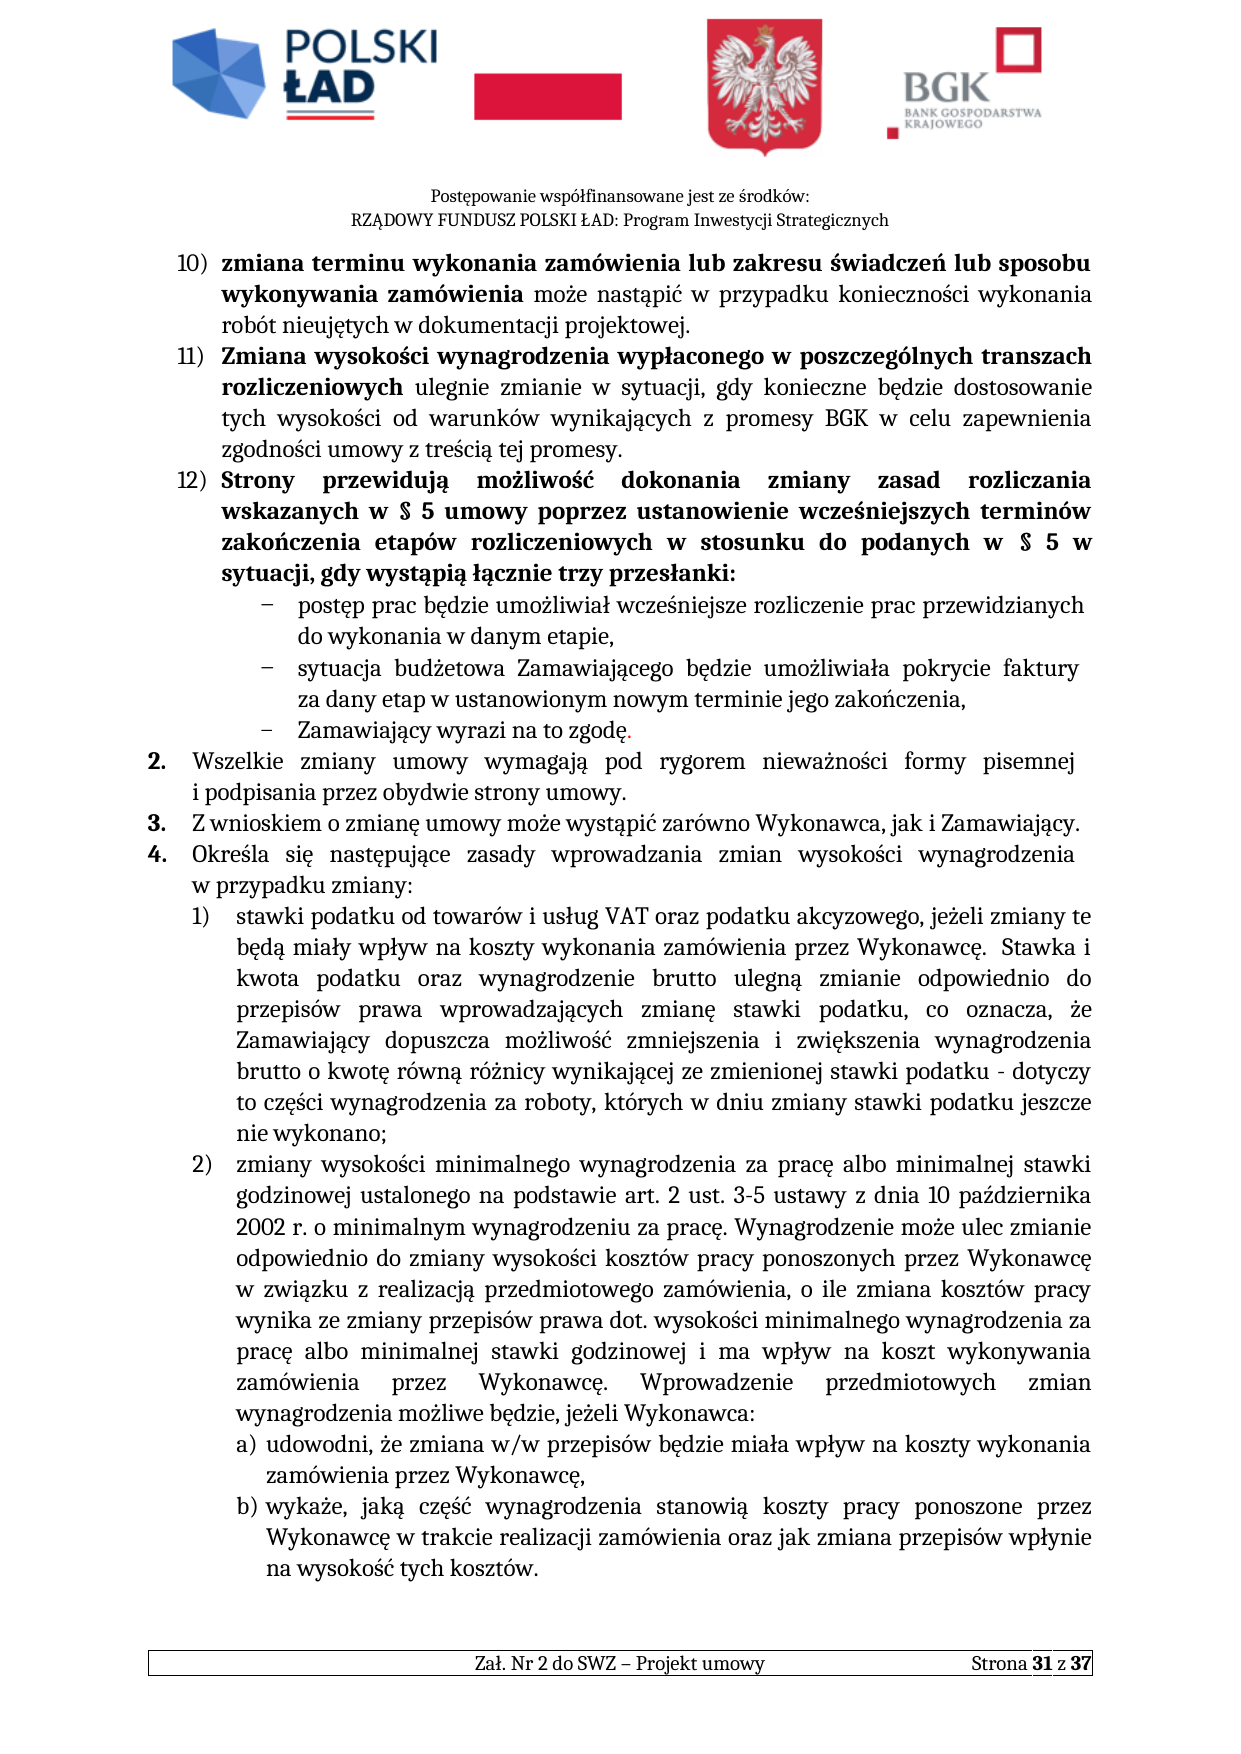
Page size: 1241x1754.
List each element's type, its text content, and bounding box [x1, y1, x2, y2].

list postęp prac będzie umożliwiał wcześniejsze rozliczenie prac przewidzianych do wykonania w danym etapie, [260, 590, 1093, 651]
list Z wnioskiem o zmianę umowy może wystąpić zarówno Wykonawca, jak i Zamawiający. [148, 809, 1093, 838]
list stawki podatku od towarów i usług VAT oraz podatku akcyzowego, jeżeli zmiany te będą miały wpływ na koszty wykonania zamówienia przez Wykonawcę. Stawka i kwota podatku oraz wynagrodzenie brutto ulegną zmianie odpowiednio do przepisów prawa wprowadzających zmianę stawki podatku, co oznacza, że Zamawiający dopuszcza możliwość zmniejszenia i zwiększenia wynagrodzenia brutto o kwotę równą różnicy wynikającej ze zmienionej stawki podatku - dotyczy to części wynagrodzenia za roboty, których w dniu zmiany stawki podatku jeszcze nie wykonano; [192, 902, 1093, 1148]
list zmiana terminu wykonania zamówienia lub zakresu świadczeń lub sposobu wykonywania zamówienia może nastąpić w przypadku konieczności wykonania robót nieujętych w dokumentacji projektowej. [177, 248, 1093, 339]
list Zamawiający wyrazi na to zgodę. [260, 716, 1093, 744]
picture [147, 11, 1093, 161]
list udowodni, że zmiana w/w przepisów będzie miała wpływ na koszty wykonania zamówienia przez Wykonawcę, [236, 1430, 1093, 1489]
list zmiany wysokości minimalnego wynagrodzenia za pracę albo minimalnej stawki godzinowej ustalonego na podstawie art. 2 ust. 3-5 ustawy z dnia 10 października 2002 r. o minimalnym wynagrodzeniu za pracę. Wynagrodzenie może ulec zmianie odpowiednio do zmiany wysokości kosztów pracy ponoszonych przez Wykonawcę w związku z realizacją przedmiotowego zamówienia, o ile zmiana kosztów pracy wynika ze zmiany przepisów prawa dot. wysokości minimalnego wynagrodzenia za pracę albo minimalnej stawki godzinowej i ma wpływ na koszt wykonywania zamówienia przez Wykonawcę. Wprowadzenie przedmiotowych zmian wynagrodzenia możliwe będzie, jeżeli Wykonawca: [192, 1150, 1093, 1427]
list sytuacja budżetowa Zamawiającego będzie umożliwiała pokrycie faktury za dany etap w ustanowionym nowym terminie jego zakończenia, [260, 653, 1093, 713]
list wykaże, jaką część wynagrodzenia stanowią koszty pracy ponoszone przez Wykonawcę w trakcie realizacji zamówienia oraz jak zmiana przepisów wpłynie na wysokość tych kosztów. [236, 1492, 1093, 1583]
list Strony przewidują możliwość dokonania zmiany zasad rozliczania wskazanych w § 5 umowy poprzez ustanowienie wcześniejszych terminów zakończenia etapów rozliczeniowych w stosunku do podanych w § 5 w sytuacji, gdy wystąpią łącznie trzy przesłanki: [177, 466, 1093, 588]
list Określa się następujące zasady wprowadzania zmian wysokości wynagrodzenia w przypadku zmiany: [148, 840, 1093, 900]
list Wszelkie zmiany umowy wymagają pod rygorem nieważności formy pisemnej i podpisania przez obydwie strony umowy. [148, 747, 1093, 807]
list Zmiana wysokości wynagrodzenia wypłaconego w poszczególnych transzach rozliczeniowych ulegnie zmianie w sytuacji, gdy konieczne będzie dostosowanie tych wysokości od warunków wynikających z promesy BGK w celu zapewnienia zgodności umowy z treścią tej promesy. [177, 342, 1093, 463]
